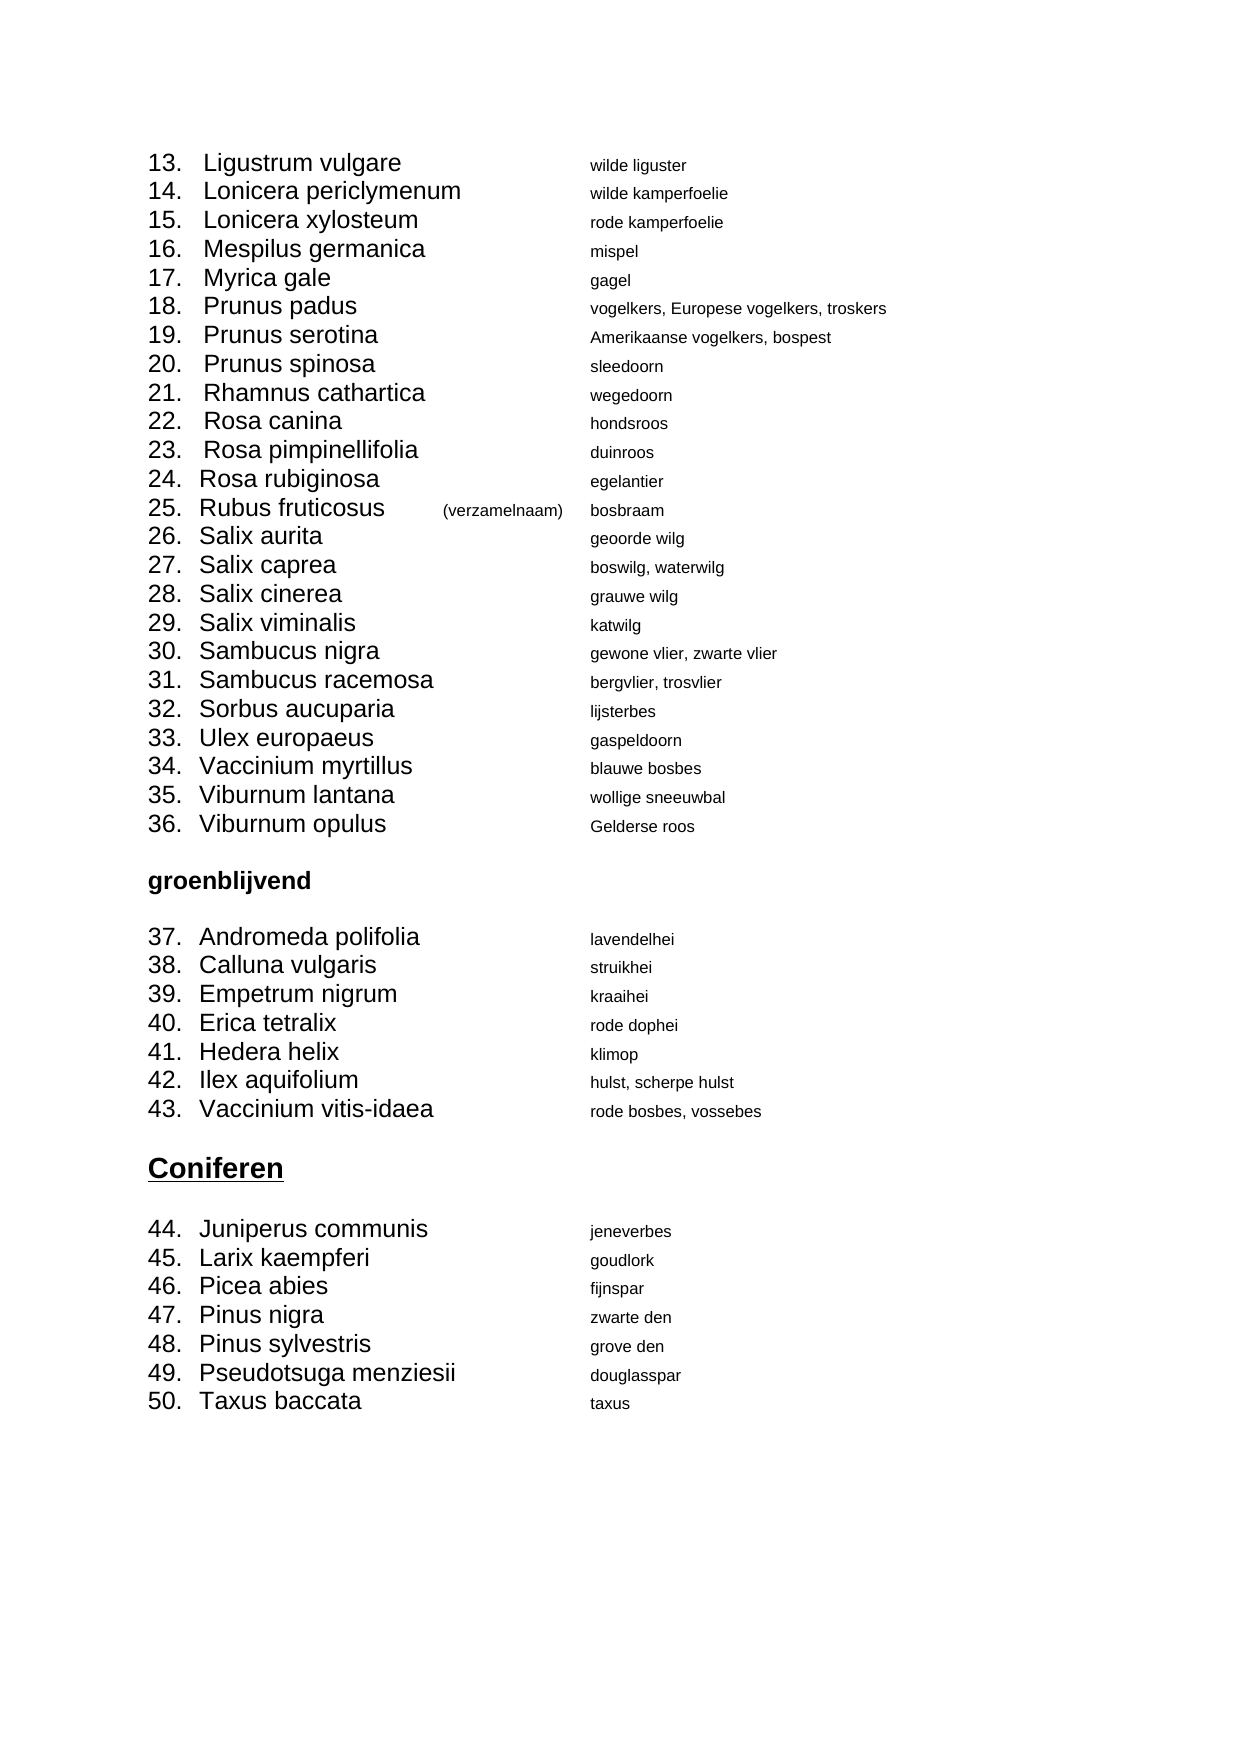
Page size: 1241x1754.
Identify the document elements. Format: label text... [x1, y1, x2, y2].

text 20. Prunus spinosa sleedoorn [148, 349, 1152, 378]
list Pseudotsuga menziesii douglasspar [148, 1357, 1152, 1386]
list Salix caprea boswilg, waterwilg [148, 550, 1152, 579]
list Sambucus racemosa bergvlier, trosvlier [148, 665, 1152, 694]
text 19. Prunus serotina Amerikaanse vogelkers, bospest [148, 320, 1152, 349]
list Hedera helix klimop [148, 1036, 1152, 1065]
list Rosa rubiginosa egelantier [148, 464, 1152, 493]
text groenblijvend [148, 866, 1152, 895]
text 21. Rhamnus cathartica wegedoorn [148, 378, 1152, 406]
list Taxus baccata taxus [148, 1386, 1152, 1415]
list Vaccinium vitis-idaea rode bosbes, vossebes [148, 1094, 1152, 1123]
list Viburnum opulus Gelderse roos [148, 809, 1152, 838]
list Andromeda polifolia lavendelhei [148, 921, 1152, 950]
list Sambucus nigra gewone vlier, zwarte vlier [148, 636, 1152, 665]
list Viburnum lantana wollige sneeuwbal [148, 780, 1152, 809]
text Coniferen [148, 1151, 1152, 1185]
list Salix aurita geoorde wilg [148, 521, 1152, 550]
list Picea abies fijnspar [148, 1271, 1152, 1300]
list Salix cinerea grauwe wilg [148, 579, 1152, 608]
list Rubus fruticosus (verzamelnaam) bosbraam [148, 493, 1152, 521]
list Pinus nigra zwarte den [148, 1300, 1152, 1329]
list Larix kaempferi goudlork [148, 1242, 1152, 1271]
text 15. Lonicera xylosteum rode kamperfoelie [148, 205, 1152, 234]
text 23. Rosa pimpinellifolia duinroos [148, 435, 1152, 464]
list Ilex aquifolium hulst, scherpe hulst [148, 1065, 1152, 1094]
text 17. Myrica gale gagel [148, 263, 1152, 291]
text 22. Rosa canina hondsroos [148, 406, 1152, 435]
list Erica tetralix rode dophei [148, 1008, 1152, 1036]
text 16. Mespilus germanica mispel [148, 234, 1152, 263]
list Sorbus aucuparia lijsterbes [148, 694, 1152, 723]
list Ulex europaeus gaspeldoorn [148, 723, 1152, 751]
list Pinus sylvestris grove den [148, 1329, 1152, 1357]
list Empetrum nigrum kraaihei [148, 979, 1152, 1008]
list Vaccinium myrtillus blauwe bosbes [148, 751, 1152, 780]
text 13. Ligustrum vulgare wilde liguster [148, 148, 1152, 176]
list Salix viminalis katwilg [148, 608, 1152, 636]
list Calluna vulgaris struikhei [148, 950, 1152, 979]
list Juniperus communis jeneverbes [148, 1214, 1152, 1242]
text 18. Prunus padus vogelkers, Europese vogelkers, troskers [148, 291, 1152, 320]
text 14. Lonicera periclymenum wilde kamperfoelie [148, 176, 1152, 205]
